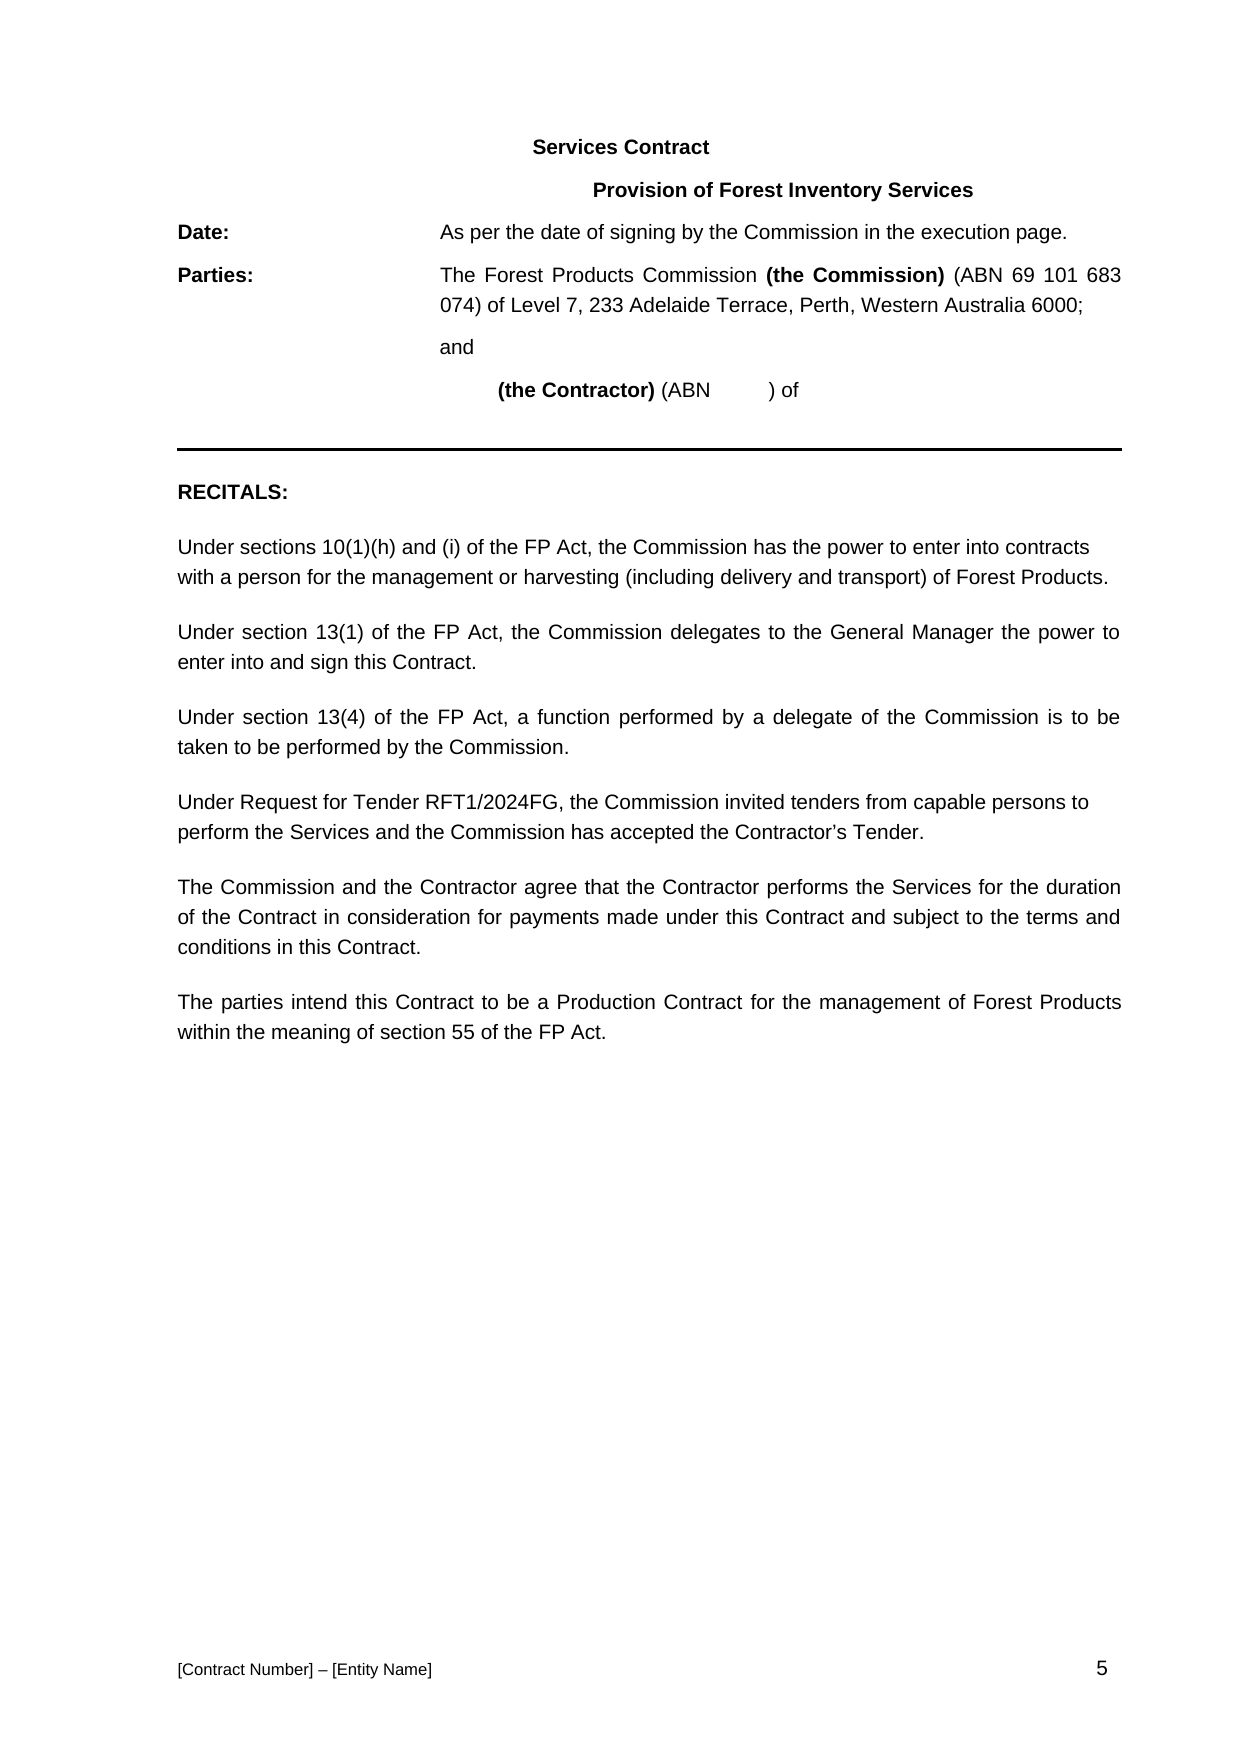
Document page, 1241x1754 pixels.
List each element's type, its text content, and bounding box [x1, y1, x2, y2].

text Under sections 10(1)(h) and (i) of the FP Act, the Commission has the power to enter into contracts with a person for the management or harvesting (including delivery and transport) of Forest Products. [177, 531, 1122, 591]
text (the Contractor) (ABN ) of [440, 373, 1122, 403]
text Under section 13(4) of the FP Act, a function performed by a delegate of the Commission is to be taken to be performed by the Commission. [177, 701, 1122, 761]
text Date: As per the date of signing by the Commission in the execution page. [177, 216, 1122, 246]
text and [439, 331, 1122, 361]
text Under section 13(1) of the FP Act, the Commission delegates to the General Manager the power to enter into and sign this Contract. [177, 616, 1122, 676]
text Parties: The Forest Products Commission (the Commission) (ABN 69 101 683 074) of Level 7, 233 Adelaide Terrace, Perth, Western Australia 6000; [177, 258, 1122, 318]
text RECITALS: [177, 476, 1122, 506]
text The Commission and the Contractor agree that the Contractor performs the Services for the duration of the Contract in consideration for payments made under this Contract and subject to the terms and conditions in this Contract. [177, 871, 1122, 961]
text Under Request for Tender RFT1/2024FG, the Commission invited tenders from capable persons to perform the Services and the Commission has accepted the Contractor’s Tender. [177, 786, 1122, 846]
text Provision of Forest Inventory Services [440, 173, 1122, 203]
title Services Contract [177, 131, 1122, 161]
text The parties intend this Contract to be a Production Contract for the management of Forest Products within the meaning of section 55 of the FP Act. [177, 986, 1122, 1046]
